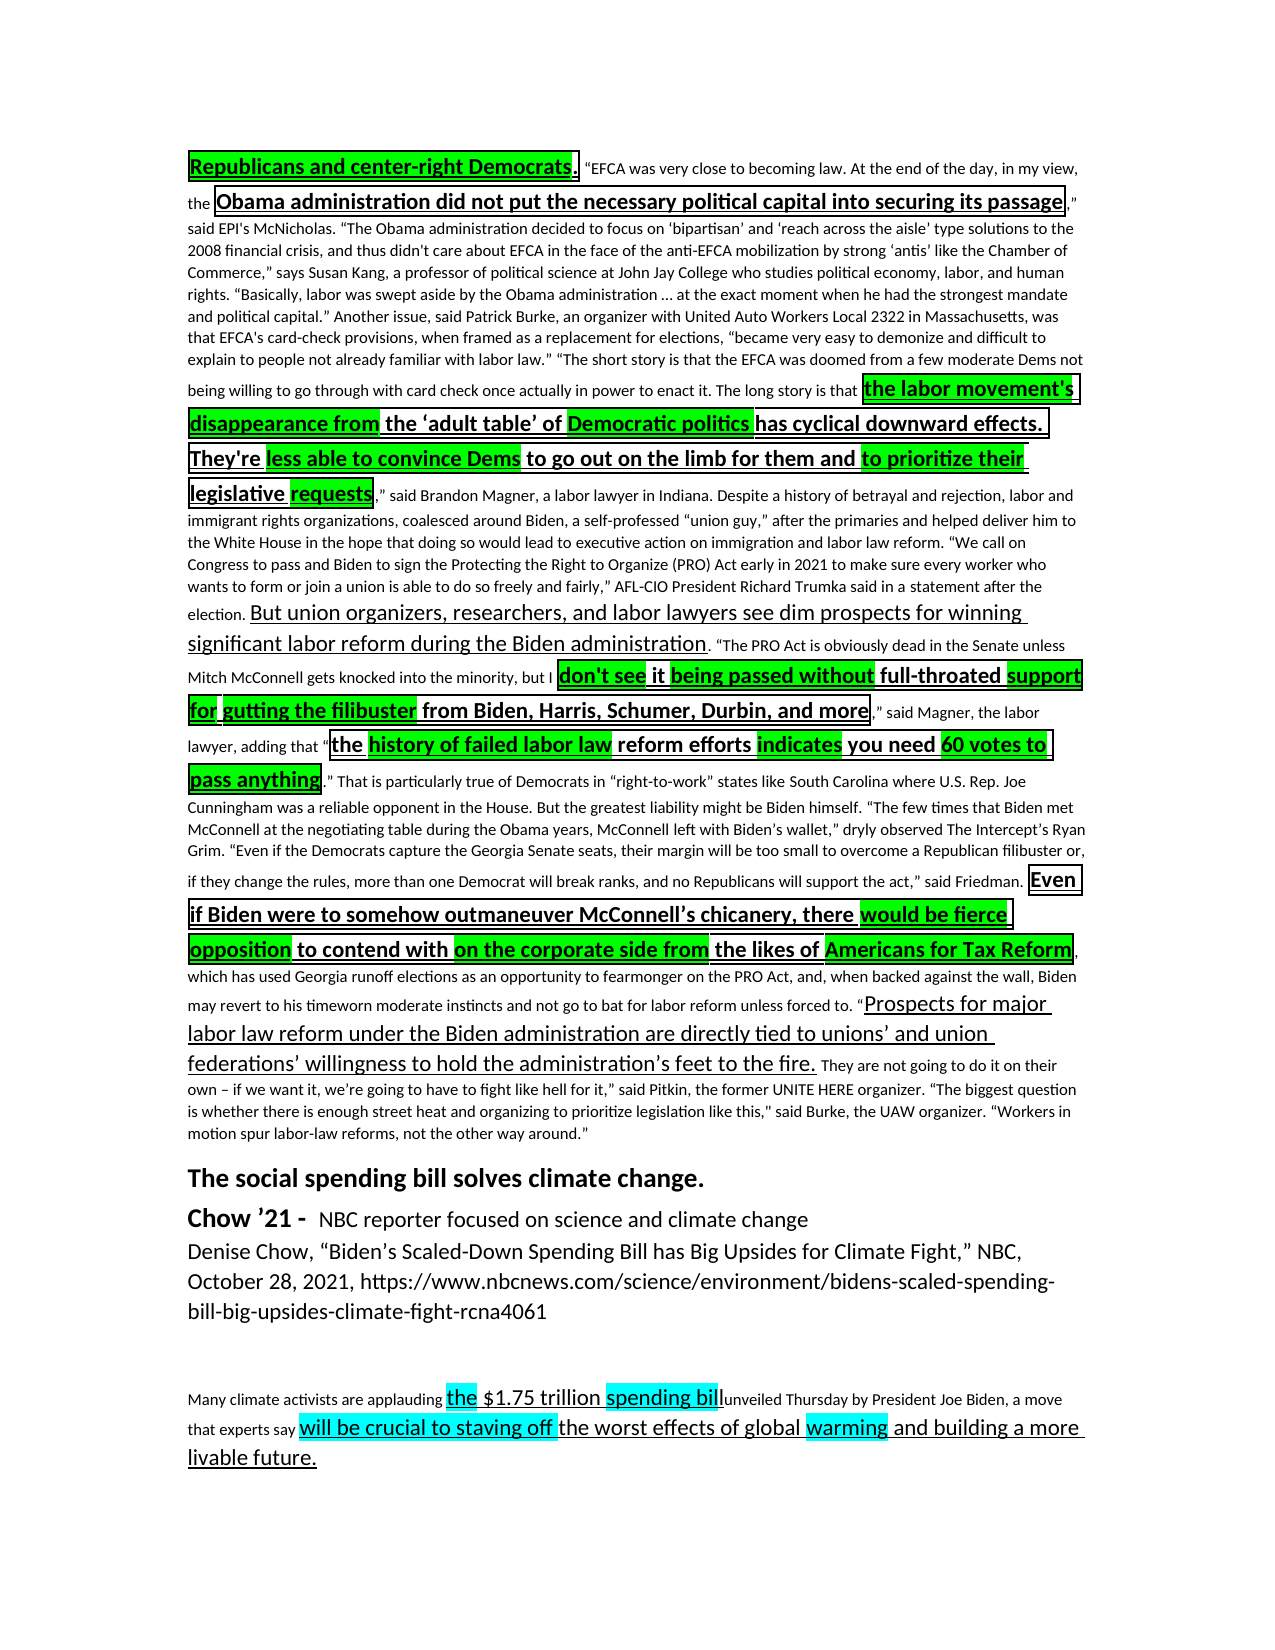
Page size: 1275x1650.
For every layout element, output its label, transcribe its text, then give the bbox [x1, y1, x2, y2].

subtitle The social spending bill solves climate change. [187, 1161, 1087, 1194]
subtitle Chow ’21 - NBC reporter focused on science and climate change [187, 1201, 1087, 1234]
text Denise Chow, “Biden’s Scaled-Down Spending Bill has Big Upsides for Climate Fight,” NBC, October 28, 2021, https://www.nbcnews.com/science/environment/bidens-scaled-spending-bill-big-upsides-climate-fight-rcna4061 [187, 1237, 1087, 1325]
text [187, 150, 1087, 1143]
text Many climate activists are applauding the $1.75 trillion spending billunveiled Thursday by President Joe Biden, a move that experts say will be crucial to staving off the worst effects of global warming and building a more livable future. [187, 1383, 1087, 1471]
